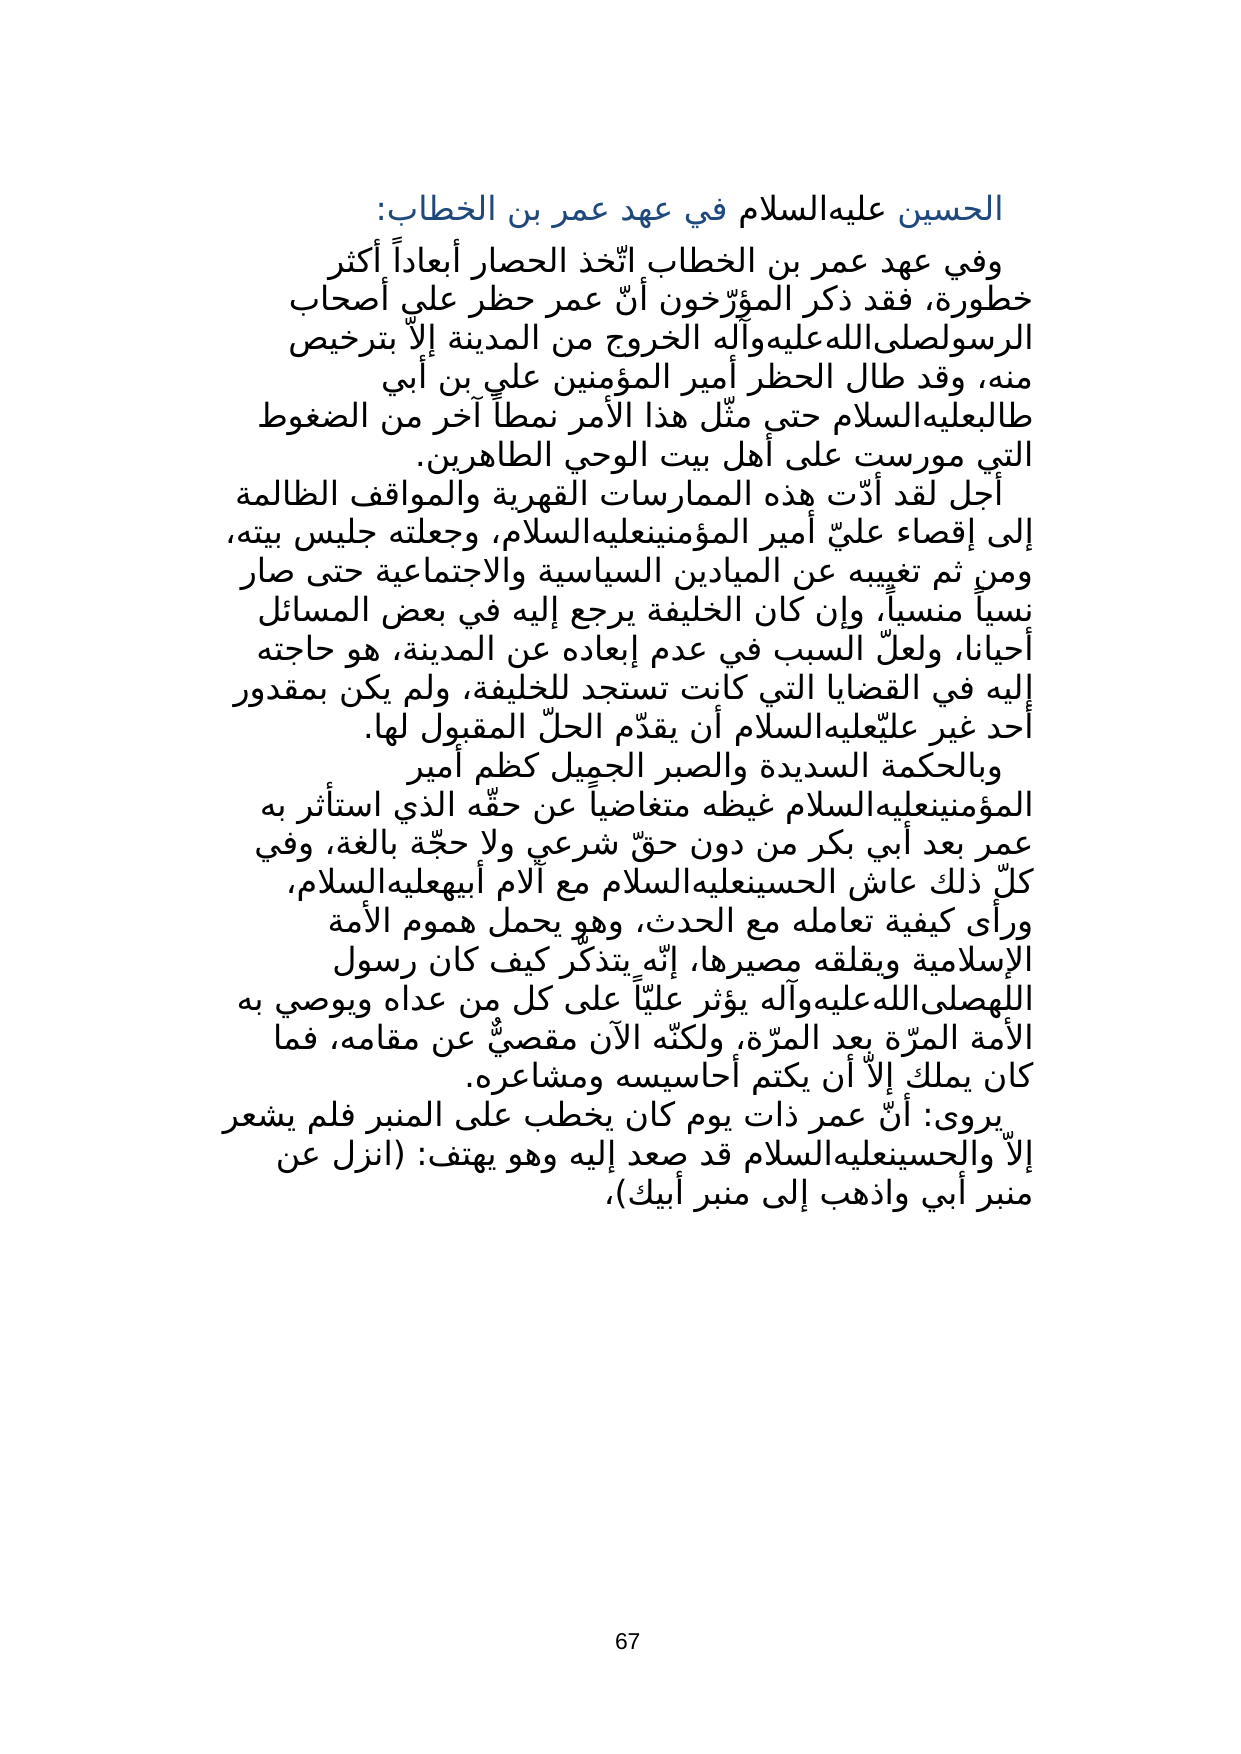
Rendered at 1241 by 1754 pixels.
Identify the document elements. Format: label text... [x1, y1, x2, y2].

text وبالحكمة السديدة والصبر الجميل كظم أمير المؤمنينعليه‌السلام غيظه متغاضياً عن حقّه الذي استأثر به عمر بعد أبي بكر من دون حقّ شرعي ولا حجّة بالغة، وفي كلّ ذلك عاش الحسينعليه‌السلام مع آلام أبيهعليه‌السلام، ورأى كيفية تعامله مع الحدث، وهو يحمل هموم الأمة الإسلامية ويقلقه مصيرها، إنّه يتذكّر كيف كان رسول اللهصلى‌الله‌عليه‌وآله يؤثر عليّاً على كل من عداه ويوصي به الأمة المرّة بعد المرّة، ولكنّه الآن مقصيٌّ عن مقامه، فما كان يملك إلاّ أن يكتم أحاسيسه ومشاعره. [222, 746, 1033, 1096]
text أجل لقد أدّت هذه الممارسات القهرية والمواقف الظالمة إلى إقصاء عليّ أمير المؤمنينعليه‌السلام، وجعلته جليس بيته، ومن ثم تغييبه عن الميادين السياسية والاجتماعية حتى صار نسياً منسياً، وإن كان الخليفة يرجع إليه في بعض المسائل أحيانا، ولعلّ السبب في عدم إبعاده عن المدينة، هو حاجته إليه في القضايا التي كانت تستجد للخليفة، ولم يكن بمقدور أحد غير عليّعليه‌السلام أن يقدّم الحلّ المقبول لها. [222, 474, 1033, 746]
subtitle الحسين عليه‌السلام في عهد عمر بن الخطاب: [222, 190, 1033, 228]
text وفي عهد عمر بن الخطاب اتّخذ الحصار أبعاداً أكثر خطورة، فقد ذكر المؤرّخون أنّ عمر حظر على أصحاب الرسولصلى‌الله‌عليه‌وآله الخروج من المدينة إلاّ بترخيص منه، وقد طال الحظر أمير المؤمنين علي بن أبي طالبعليه‌السلام حتى مثّل هذا الأمر نمطاً آخر من الضغوط التي مورست على أهل بيت الوحي الطاهرين. [222, 241, 1033, 474]
text يروى: أنّ عمر ذات يوم كان يخطب على المنبر فلم يشعر إلاّ والحسينعليه‌السلام قد صعد إليه وهو يهتف: (انزل عن منبر أبي واذهب إلى منبر أبيك)، [222, 1096, 1033, 1212]
